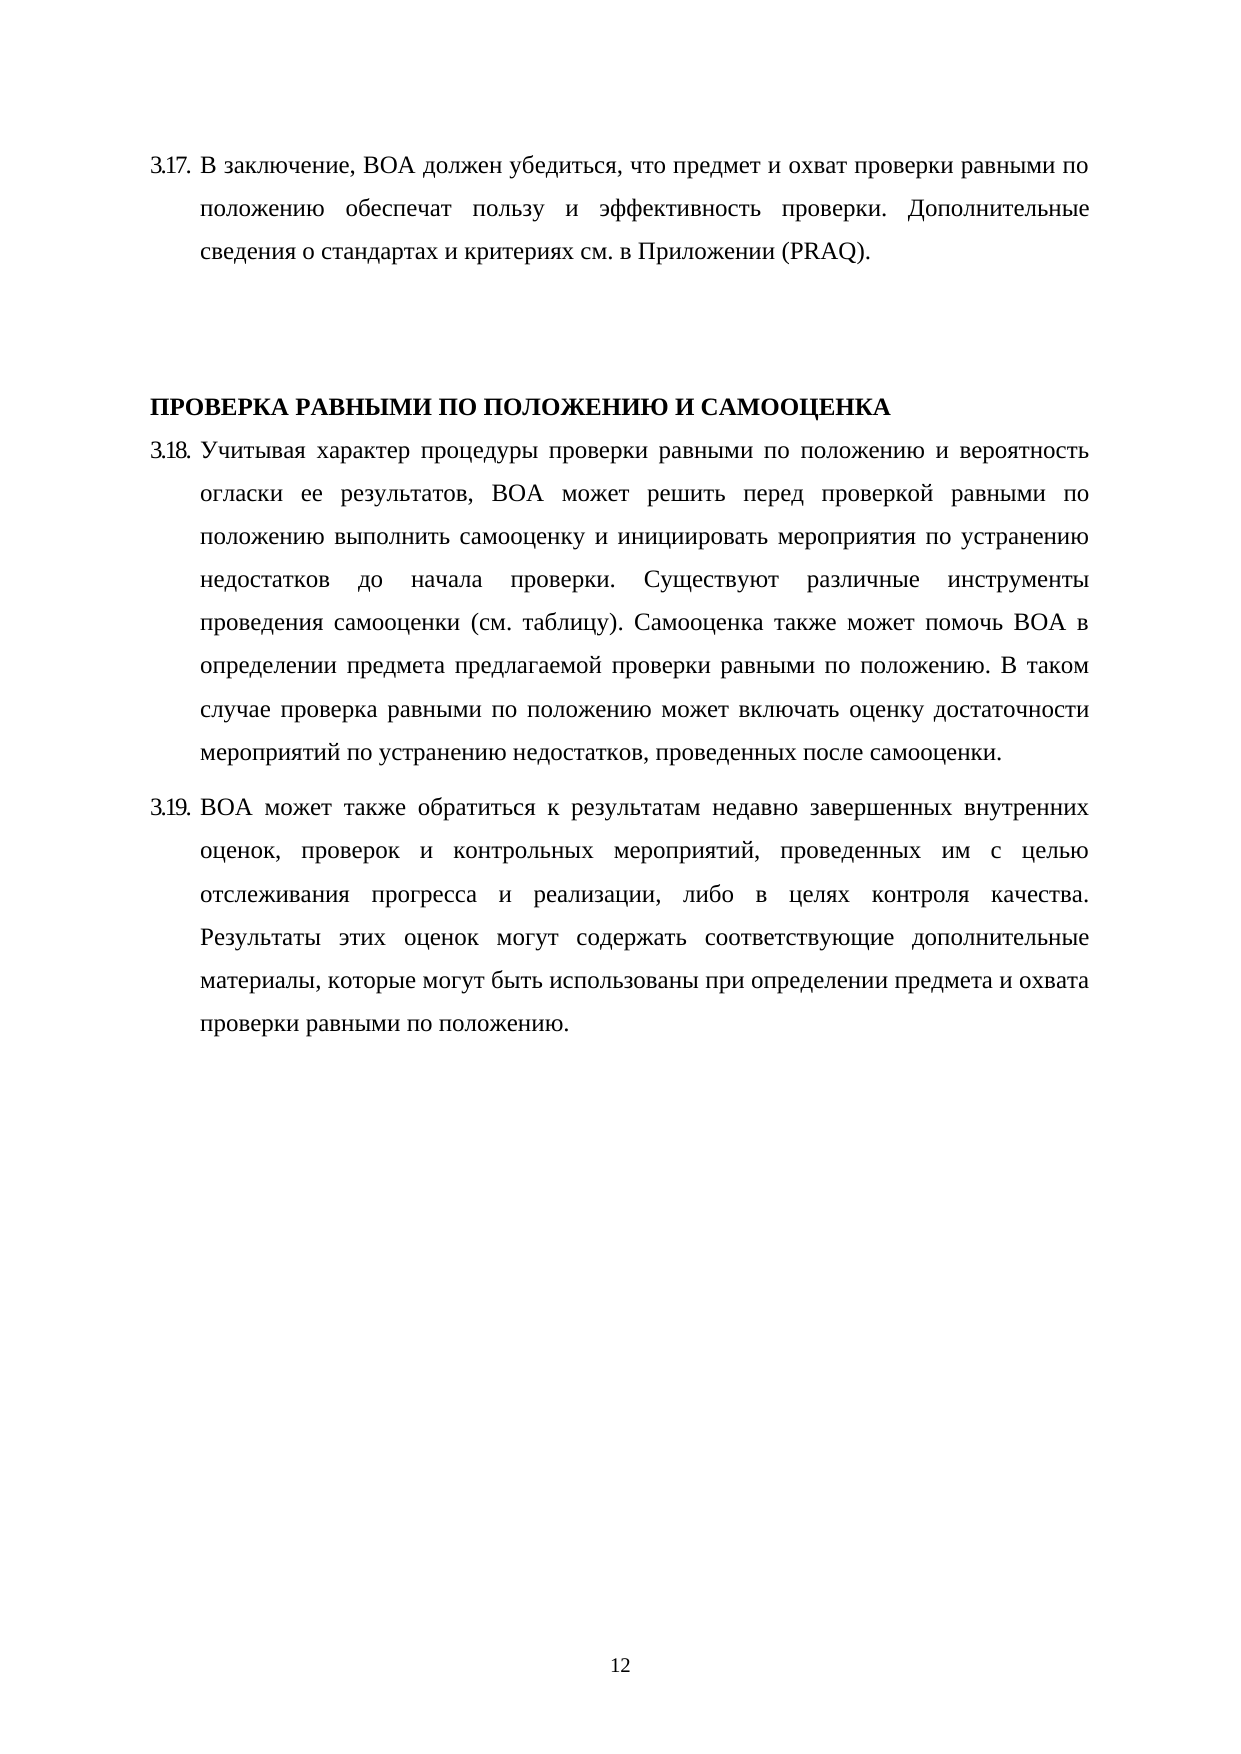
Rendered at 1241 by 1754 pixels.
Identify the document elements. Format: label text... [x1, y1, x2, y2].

text ВОА может также обратиться к результатам недавно завершенных внутренних оценок, проверок и контрольных мероприятий, проведенных им с целью отслеживания прогресса и реализации, либо в целях контроля качества. Результаты этих оценок могут содержать соответствующие дополнительные материалы, которые могут быть использованы при определении предмета и охвата проверки равными по положению. [150, 792, 1090, 1037]
text Учитывая характер процедуры проверки равными по положению и вероятность огласки ее результатов, ВОА может решить перед проверкой равными по положению выполнить самооценку и инициировать мероприятия по устранению недостатков до начала проверки. Существуют различные инструменты проведения самооценки (см. таблицу). Самооценка также может помочь ВОА в определении предмета предлагаемой проверки равными по положению. В таком случае проверка равными по положению может включать оценку достаточности мероприятий по устранению недостатков, проведенных после самооценки. [150, 435, 1090, 766]
text В заключение, ВОА должен убедиться, что предмет и охват проверки равными по положению обеспечат пользу и эффективность проверки. Дополнительные сведения о стандартах и критериях см. в Приложении (PRAQ). [150, 150, 1090, 265]
text ПРОВЕРКА РАВНЫМИ ПО ПОЛОЖЕНИЮ И САМООЦЕНКА [150, 392, 1090, 421]
